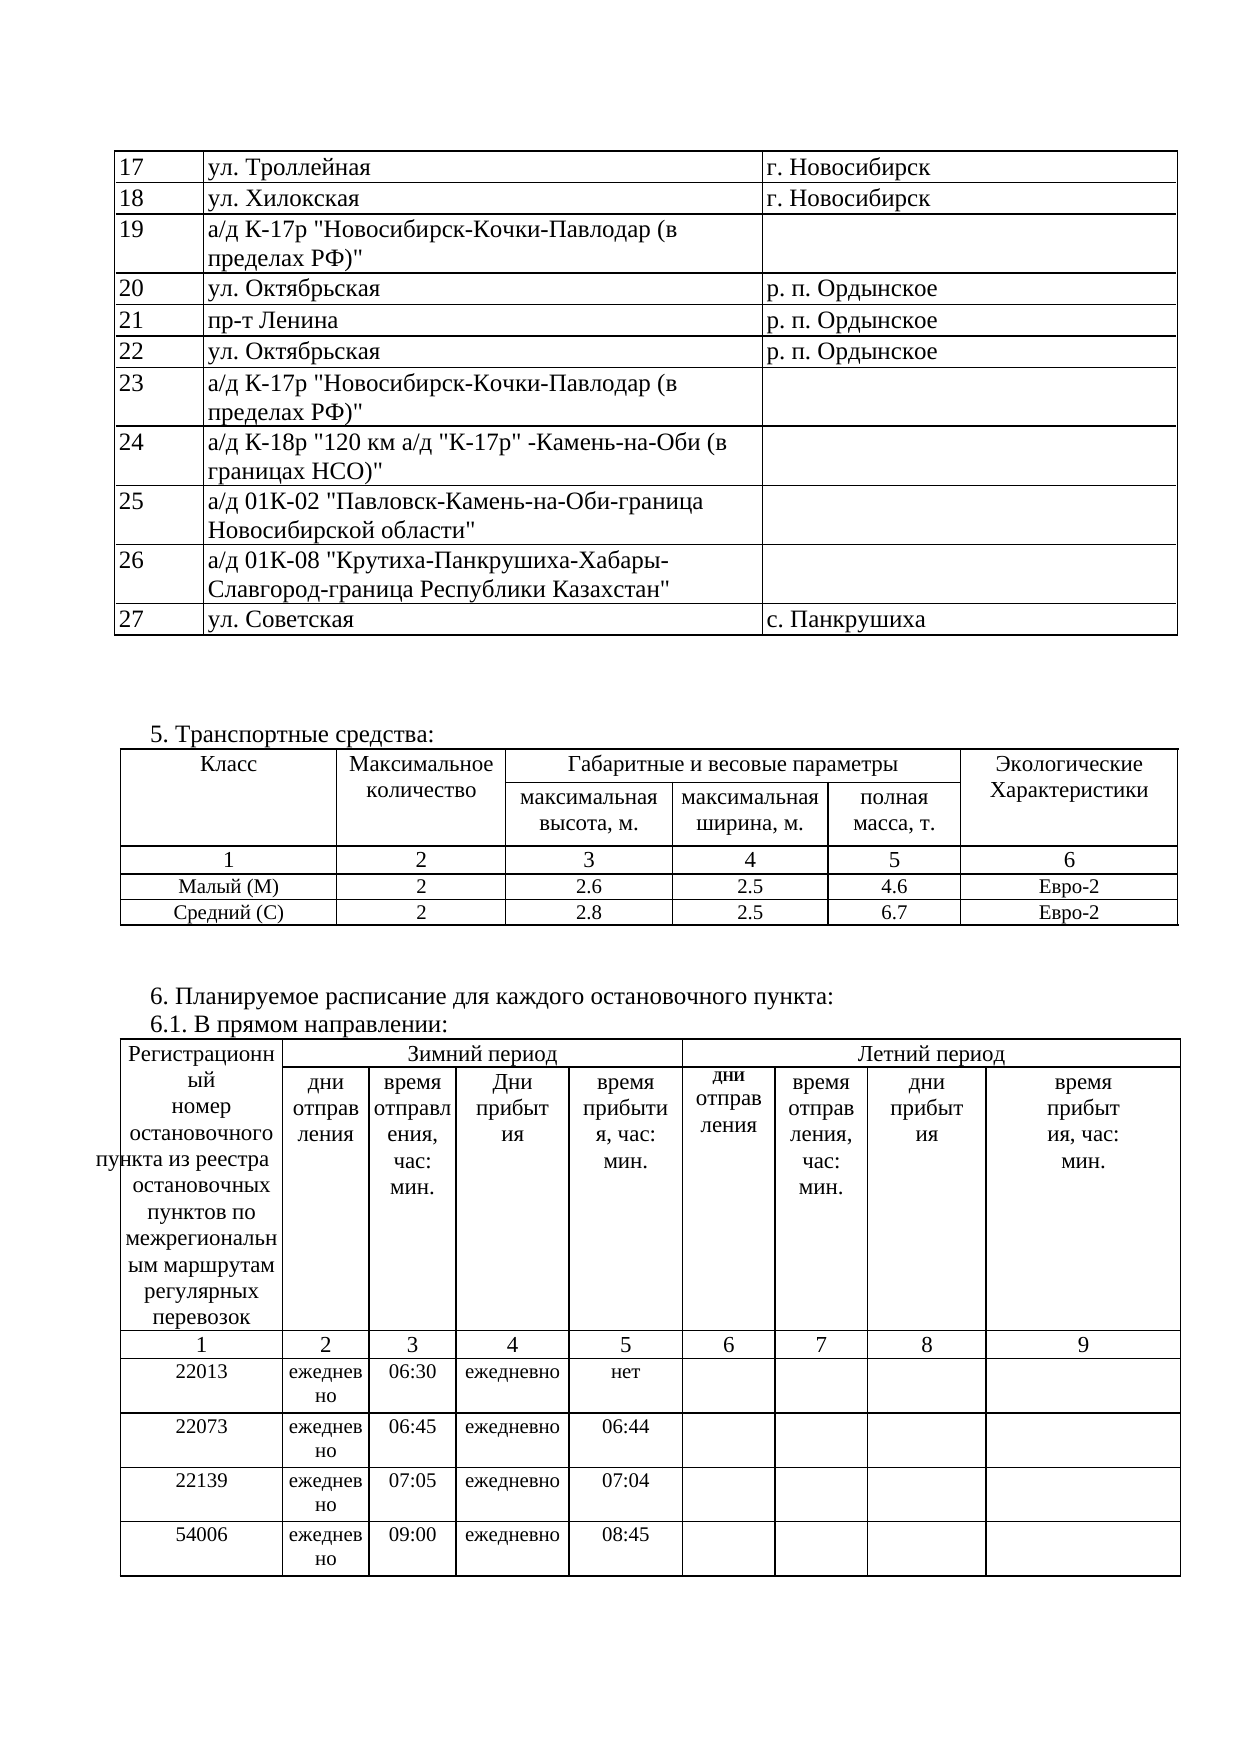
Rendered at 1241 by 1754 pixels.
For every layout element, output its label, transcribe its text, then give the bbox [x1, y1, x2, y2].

table_cell 24 [115, 426, 203, 484]
table_cell [683, 1359, 774, 1412]
table_cell ежедневно [283, 1468, 368, 1521]
table_cell [868, 1522, 985, 1575]
table_cell Средний (С) [121, 900, 336, 924]
table_cell 3 [506, 847, 672, 873]
table_cell 7 [776, 1331, 867, 1358]
table_cell 07:05 [370, 1468, 455, 1521]
table_cell а/д К-17р "Новосибирск-Кочки-Павлодар (в пределах РФ)" [204, 215, 762, 272]
table_cell 4 [673, 847, 827, 873]
table_cell 23 [115, 368, 203, 425]
table_cell Евро-2 [961, 900, 1177, 924]
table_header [121, 1040, 282, 1330]
table_cell а/д К-18р "120 км а/д "К-17р" -Камень-на-Оби (в границах НСО)" [204, 427, 762, 484]
table_cell 5 [570, 1331, 682, 1358]
table_cell ул. Октябрьская [204, 274, 762, 303]
table_cell [683, 1468, 774, 1521]
table_cell [868, 1468, 985, 1521]
text 6. Планируемое расписание для каждого остановочного пункта: [150, 981, 1090, 1009]
table_cell г. Новосибирск [763, 152, 1177, 181]
table_cell 06:44 [570, 1414, 682, 1466]
table_cell 22139 [121, 1468, 282, 1521]
table_cell 09:00 [370, 1522, 455, 1575]
table_cell [763, 366, 1177, 425]
table_cell пр-т Ленина [204, 305, 762, 335]
table_cell 3 [370, 1331, 455, 1358]
table_cell а/д К-17р "Новосибирск-Кочки-Павлодар (в пределах РФ)" [204, 368, 762, 425]
table_cell 1 [121, 847, 336, 873]
table_cell ежедневно [283, 1522, 368, 1575]
table_cell [763, 544, 1177, 603]
table_cell время отправл ения, час: мин. [370, 1068, 455, 1330]
table_cell 25 [115, 486, 203, 543]
table_cell время отправ ления, час: мин. [776, 1068, 867, 1330]
table_cell максимальная ширина, м. [673, 783, 827, 845]
table_cell [868, 1359, 985, 1412]
table_cell 2 [337, 847, 505, 873]
table_cell а/д 01К-08 "Крутиха-Панкрушиха-Хабары-Славгород-граница Республики Казахстан" [204, 545, 762, 603]
table_cell Евро-2 [961, 875, 1177, 898]
table_cell [683, 1522, 774, 1575]
table_cell 5 [829, 847, 960, 873]
table_cell 2.6 [506, 875, 672, 898]
table_cell 20 [115, 273, 203, 303]
table_cell [987, 1414, 1180, 1466]
table_cell Малый (М) [121, 875, 336, 898]
table_cell ул. Октябрьская [204, 337, 762, 366]
table_cell [987, 1359, 1180, 1412]
table_cell [763, 213, 1177, 272]
table_header Зимний период [283, 1040, 682, 1066]
table_cell г. Новосибирск [763, 181, 1177, 213]
text 6.1. В прямом направлении: [150, 1009, 1090, 1038]
table_cell дни прибыт ия [868, 1068, 985, 1330]
table_cell 2 [337, 900, 505, 924]
table_cell 1 [121, 1331, 282, 1358]
table_cell ул. Троллейная [204, 152, 762, 181]
table_cell 6.7 [829, 900, 960, 924]
table_cell 27 [115, 604, 203, 634]
table_cell 22073 [121, 1414, 282, 1466]
table_cell ежедневно [457, 1468, 568, 1521]
table_cell ежедневно [457, 1414, 568, 1466]
table_cell [776, 1359, 867, 1412]
table_cell 08:45 [570, 1522, 682, 1575]
table_cell 4.6 [829, 875, 960, 898]
table_header Экологические Характеристики [961, 750, 1177, 845]
table_cell 17 [115, 152, 203, 181]
table_cell 6 [961, 847, 1177, 873]
table_cell [776, 1468, 867, 1521]
table_cell [763, 425, 1177, 484]
table_cell 2.5 [673, 875, 827, 898]
table_cell 18 [115, 183, 203, 213]
table_cell 4 [457, 1331, 568, 1358]
table_cell полная масса, т. [829, 783, 960, 845]
table_cell 2.5 [673, 900, 827, 924]
table_cell Дни прибыт ия [457, 1068, 568, 1330]
table_cell 22 [115, 336, 203, 366]
table_cell [763, 485, 1177, 543]
table_cell 22013 [121, 1359, 282, 1412]
table_cell ежедневно [283, 1414, 368, 1466]
table_cell 06:45 [370, 1414, 455, 1466]
table_cell ежедневно [457, 1359, 568, 1412]
table_cell [683, 1414, 774, 1466]
table_cell р. п. Ордынское [763, 272, 1177, 303]
table_cell 07:04 [570, 1468, 682, 1521]
table_cell р. п. Ордынское [763, 304, 1177, 335]
table_cell ул. Советская [204, 604, 762, 634]
table_cell максимальная высота, м. [506, 783, 672, 845]
table_cell [868, 1414, 985, 1466]
table_cell ул. Хилокская [204, 183, 762, 213]
table_header Максимальное количество [337, 750, 505, 845]
table_cell с. Панкрушиха [763, 603, 1177, 634]
table_cell дни отправ ления [283, 1068, 368, 1330]
table_cell 6 [683, 1331, 774, 1358]
table_cell а/д 01К-02 "Павловск-Камень-на-Оби-граница Новосибирской области" [204, 486, 762, 543]
table_cell ежедневно [283, 1359, 368, 1412]
text 5. Транспортные средства: [150, 719, 1090, 748]
table_cell 2 [337, 875, 505, 898]
table_cell 2.8 [506, 900, 672, 924]
table_header Летний период [683, 1040, 1180, 1066]
table_cell 06:30 [370, 1359, 455, 1412]
table_cell 19 [115, 214, 203, 272]
table_cell 26 [115, 545, 203, 603]
table_cell р. п. Ордынское [763, 335, 1177, 366]
table_cell 2 [283, 1331, 368, 1358]
table_cell время прибыт ия, час: мин. [987, 1068, 1180, 1330]
table_cell 8 [868, 1331, 985, 1358]
table_cell ДНИ отправ ления [683, 1068, 774, 1330]
table_header Габаритные и весовые параметры [506, 750, 960, 782]
table_cell время прибыти я, час: мин. [570, 1068, 682, 1330]
table_cell 54006 [121, 1522, 282, 1575]
table_header Класс [121, 750, 336, 845]
table_cell нет [570, 1359, 682, 1412]
table_cell [987, 1522, 1180, 1575]
table_cell [776, 1522, 867, 1575]
table_cell 21 [115, 305, 203, 335]
table_cell [987, 1468, 1180, 1521]
table_cell 9 [987, 1331, 1180, 1358]
table_cell ежедневно [457, 1522, 568, 1575]
table_cell [776, 1414, 867, 1466]
